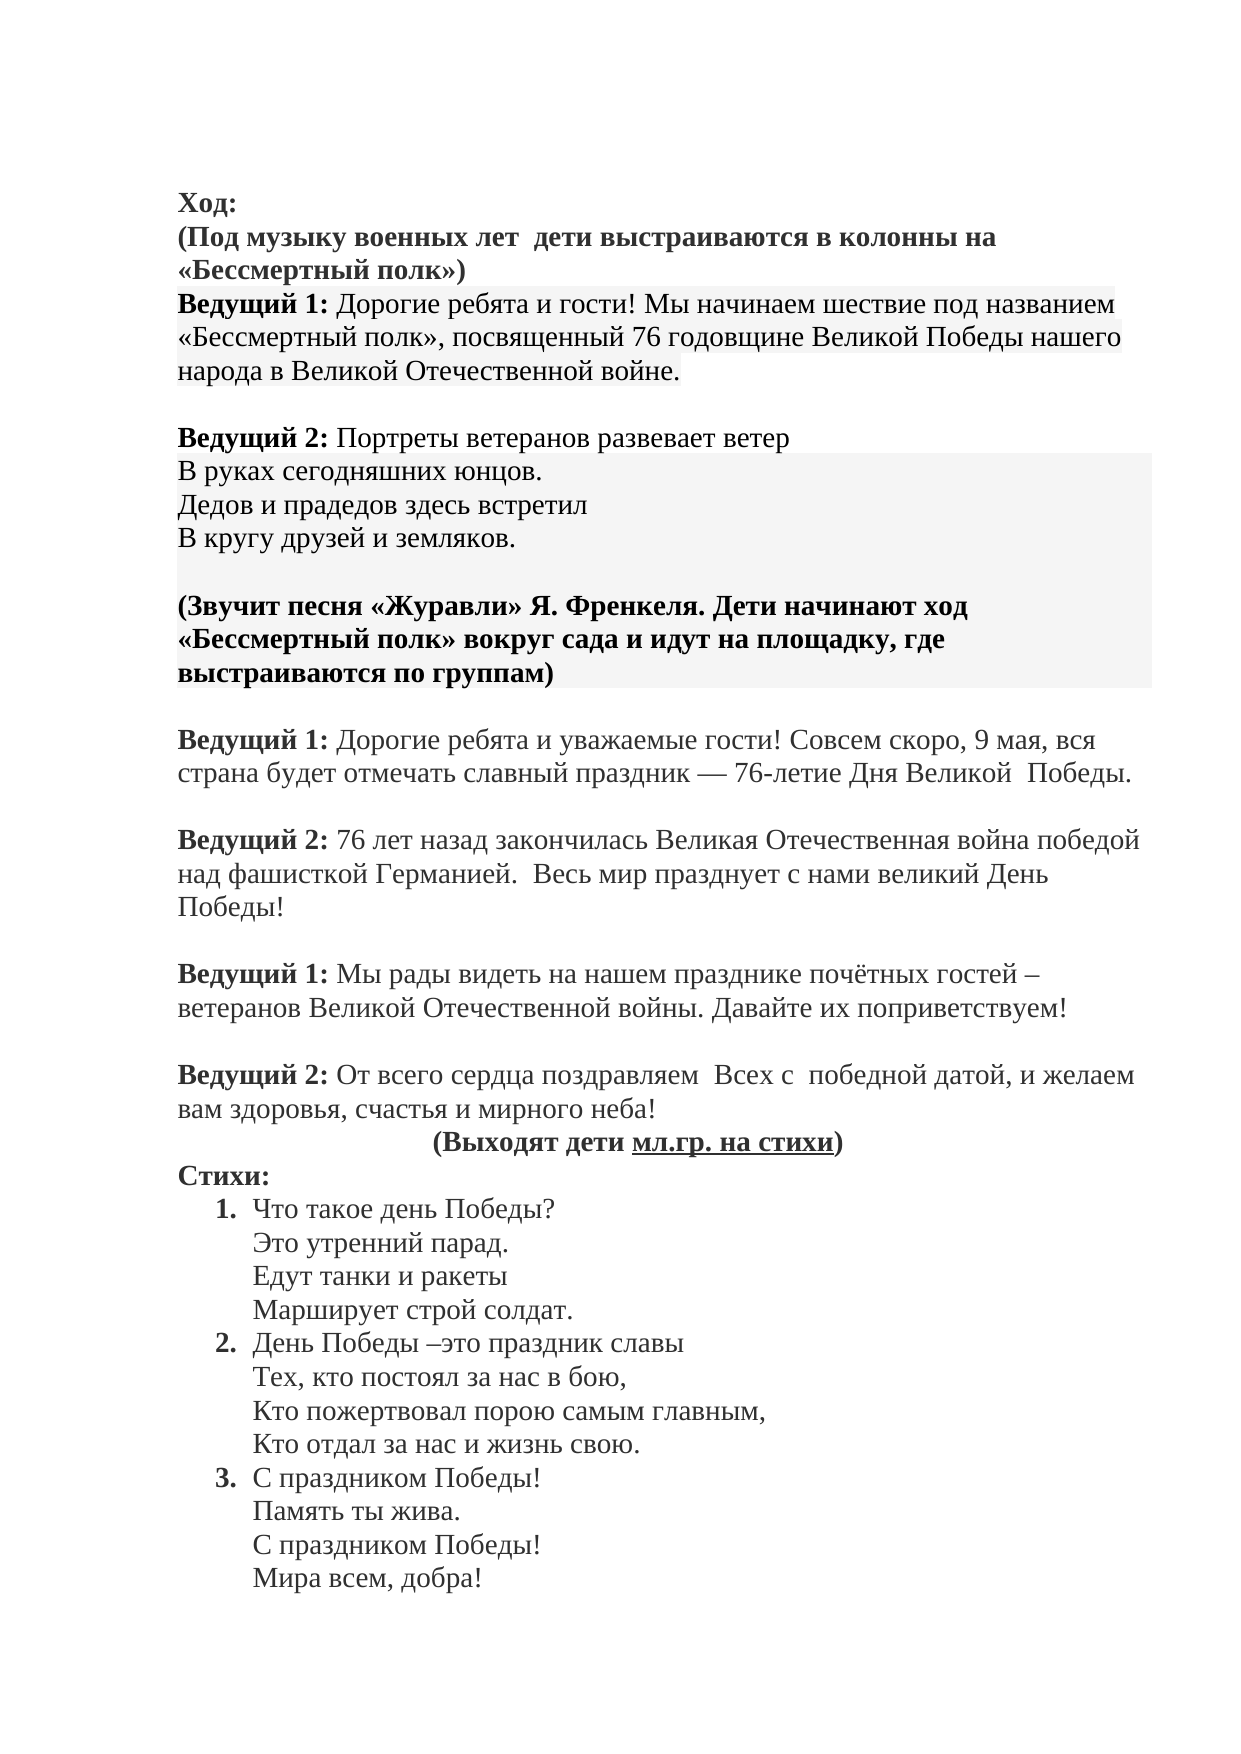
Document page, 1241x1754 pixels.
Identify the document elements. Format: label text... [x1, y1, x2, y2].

list Мира всем, добра! [252, 1560, 1152, 1594]
list Тех, кто постоял за нас в бою, [252, 1359, 1152, 1393]
text Ведущий 2: Портреты ветеранов развевает ветер [177, 420, 1152, 453]
text В руках сегодняшних юнцов. [177, 453, 1152, 487]
list Память ты жива. [252, 1493, 1152, 1527]
list С праздником Победы! [215, 1460, 1152, 1493]
text Ведущий 2: От всего сердца поздравляем Всех с победной датой, и желаем вам здоровья, счастья и мирного неба! [177, 1057, 1152, 1124]
text Стихи: [177, 1158, 1152, 1191]
list Что такое день Победы? [215, 1191, 1152, 1225]
text Ход: [177, 185, 1152, 219]
text Дедов и прадедов здесь встретил [177, 487, 1152, 521]
text Ведущий 2: 76 лет назад закончилась Великая Отечественная война победой над фашисткой Германией. Весь мир празднует с нами великий День [177, 822, 1152, 889]
list Это утренний парад. [252, 1225, 1152, 1258]
text Ведущий 1: Мы рады видеть на нашем празднике почётных гостей – ветеранов Великой Отечественной войны. Давайте их поприветствуем! [177, 957, 1152, 1024]
list Едут танки и ракеты [252, 1258, 1152, 1292]
text Ведущий 1: Дорогие ребята и уважаемые гости! Совсем скоро, 9 мая, вся страна будет отмечать славный праздник — 76-летие Дня Великой Победы. [177, 722, 1152, 789]
list День Победы –это праздник славы [215, 1326, 1152, 1359]
text Ведущий 1: Дорогие ребята и гости! Мы начинаем шествие под названием «Бессмертный полк», посвященный 76 годовщине Великой Победы нашего народа в Великой Отечественной войне. [681, 286, 1152, 386]
text (Выходят дети мл.гр. на стихи) [177, 1124, 1152, 1158]
text В кругу друзей и земляков. [177, 521, 1152, 554]
list Марширует строй солдат. [252, 1292, 1152, 1326]
list С праздником Победы! [252, 1527, 1152, 1560]
text (Звучит песня «Журавли» Я. Френкеля. Дети начинают ход «Бессмертный полк» вокруг сада и идут на площадку, где выстраиваются по группам) [177, 588, 1152, 688]
text Победы! [177, 889, 1152, 923]
list Кто отдал за нас и жизнь свою. [252, 1426, 1152, 1460]
text (Под музыку военных лет дети выстраиваются в колонны на «Бессмертный полк») [177, 219, 1152, 286]
list Кто пожертвовал порою самым главным, [252, 1393, 1152, 1426]
